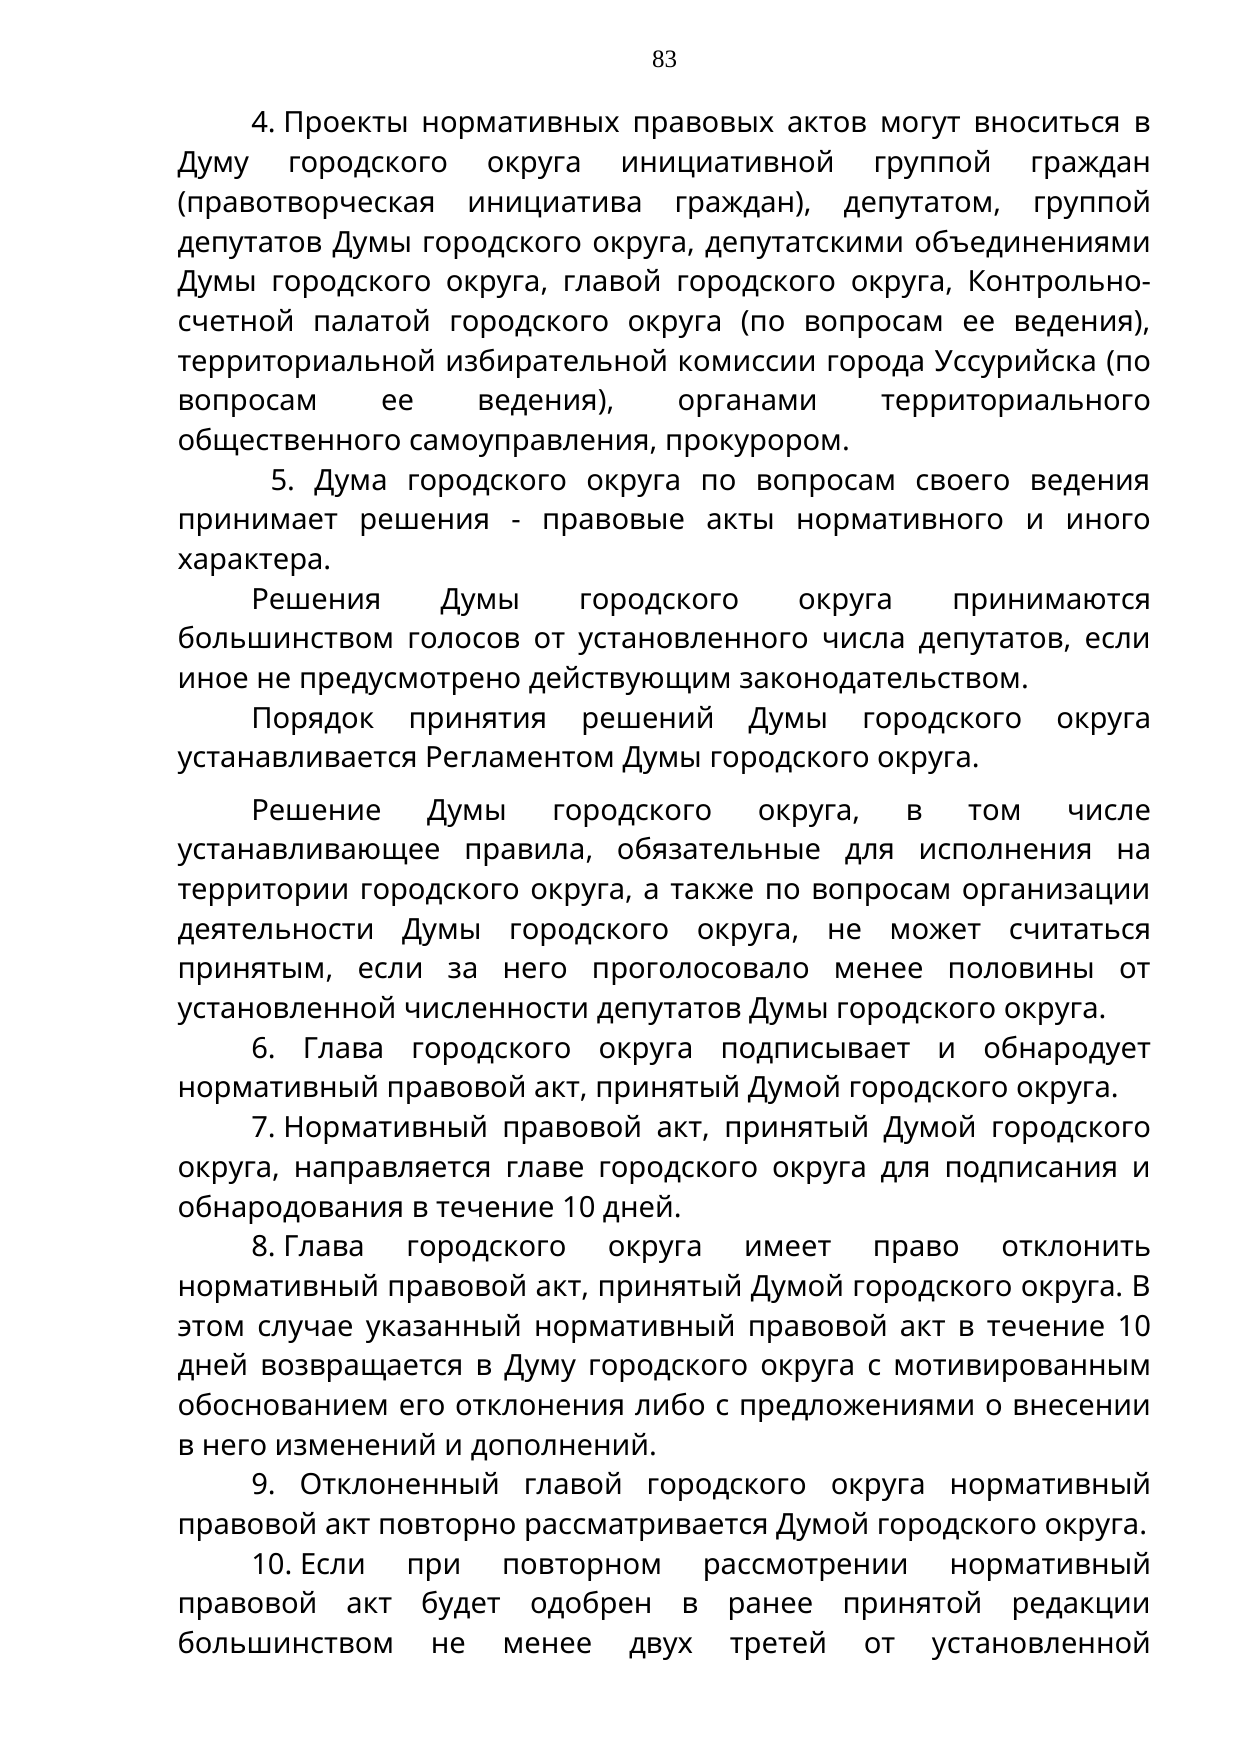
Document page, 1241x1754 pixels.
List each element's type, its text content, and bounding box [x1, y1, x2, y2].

text Порядок принятия решений Думы городского округа устанавливается Регламентом Думы городского округа. [177, 697, 1152, 776]
text 4. Проекты нормативных правовых актов могут вноситься в Думу городского округа инициативной группой граждан (правотворческая инициатива граждан), депутатом, группой депутатов Думы городского округа, депутатскими объединениями Думы городского округа, главой городского округа, Контрольно-счетной палатой городского округа (по вопросам ее ведения), территориальной избирательной комиссии города Уссурийска (по вопросам ее ведения), органами территориального общественного самоуправления, прокурором. [177, 102, 1152, 459]
text 5. Дума городского округа по вопросам своего ведения принимает решения - правовые акты нормативного и иного характера. [177, 459, 1152, 578]
text 9. Отклоненный главой городского округа нормативный правовой акт повторно рассматривается Думой городского округа. [177, 1464, 1152, 1543]
text Решение Думы городского округа, в том числе устанавливающее правила, обязательные для исполнения на территории городского округа, а также по вопросам организации деятельности Думы городского округа, не может считаться принятым, если за него проголосовало менее половины от установленной численности депутатов Думы городского округа. [177, 789, 1152, 1027]
text 8. Глава городского округа имеет право отклонить нормативный правовой акт, принятый Думой городского округа. В этом случае указанный нормативный правовой акт в течение 10 дней возвращается в Думу городского округа с мотивированным обоснованием его отклонения либо с предложениями о внесении в него изменений и дополнений. [177, 1226, 1152, 1464]
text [177, 1543, 1152, 1662]
text Решения Думы городского округа принимаются большинством голосов от установленного числа депутатов, если иное не предусмотрено действующим законодательством. [177, 578, 1152, 697]
text 6. Глава городского округа подписывает и обнародует нормативный правовой акт, принятый Думой городского округа. [177, 1027, 1152, 1106]
text 7. Нормативный правовой акт, принятый Думой городского округа, направляется главе городского округа для подписания и обнародования в течение 10 дней. [177, 1106, 1152, 1226]
